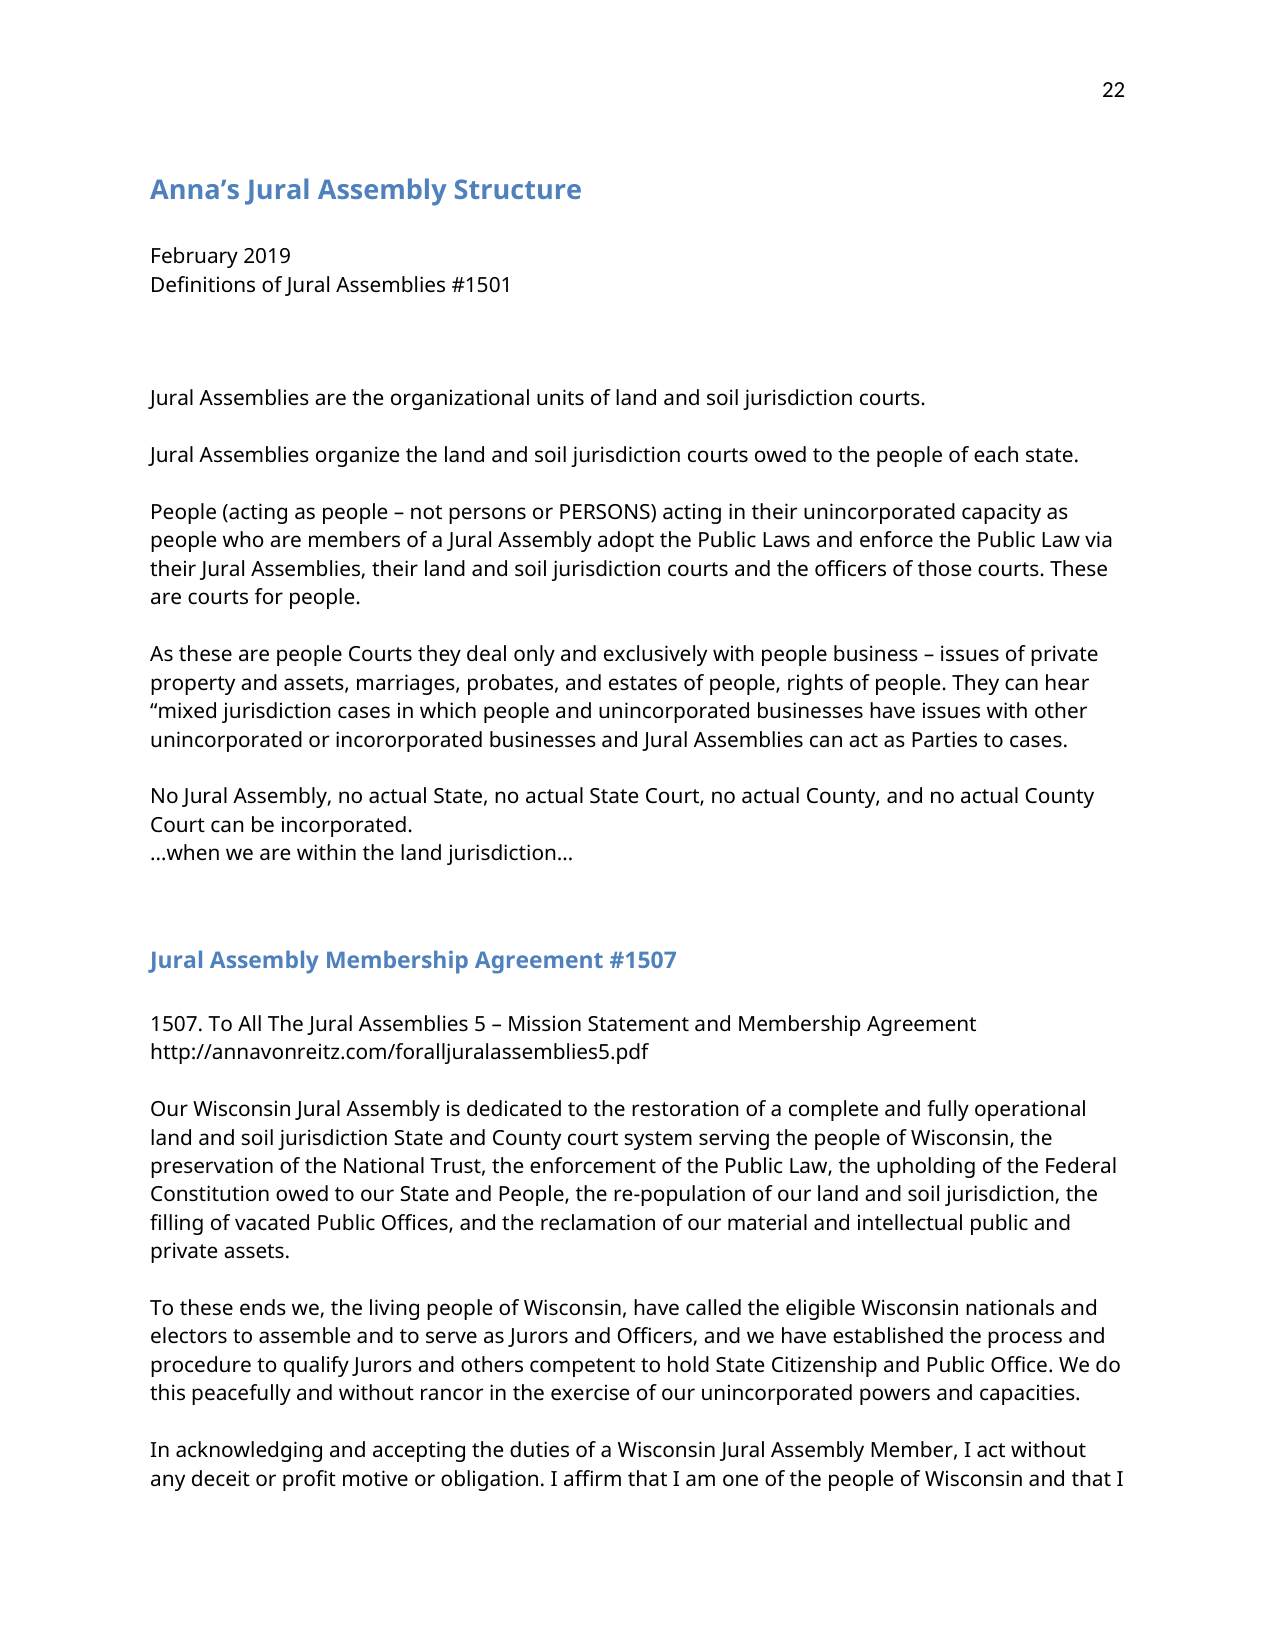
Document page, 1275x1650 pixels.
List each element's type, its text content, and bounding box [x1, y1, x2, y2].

text February 2019 [150, 242, 1125, 270]
text As these are people Courts they deal only and exclusively with people business – issues of private property and assets, marriages, probates, and estates of people, rights of people. They can hear “mixed jurisdiction cases in which people and unincorporated businesses have issues with other unincorporated or incororporated businesses and Jural Assemblies can act as Parties to cases. [150, 639, 1125, 753]
text …when we are within the land jurisdiction… [150, 838, 1125, 867]
subtitle Jural Assembly Membership Agreement #1507 [150, 944, 1125, 976]
text To these ends we, the living people of Wisconsin, have called the eligible Wisconsin nationals and electors to assemble and to serve as Jurors and Officers, and we have established the process and procedure to qualify Jurors and others competent to hold State Citizenship and Public Office. We do this peacefully and without rancor in the exercise of our unincorporated powers and capacities. [150, 1293, 1125, 1407]
subtitle Anna’s Jural Assembly Structure [150, 171, 1125, 208]
text 1507. To All The Jural Assemblies 5 – Mission Statement and Membership Agreement http://annavonreitz.com/foralljuralassemblies5.pdf [150, 1009, 1125, 1066]
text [150, 1435, 1125, 1492]
text People (acting as people – not persons or PERSONS) acting in their unincorporated capacity as people who are members of a Jural Assembly adopt the Public Laws and enforce the Public Law via their Jural Assemblies, their land and soil jurisdiction courts and the officers of those courts. These are courts for people. [150, 497, 1125, 611]
text Jural Assemblies organize the land and soil jurisdiction courts owed to the people of each state. [150, 440, 1125, 469]
text Jural Assemblies are the organizational units of land and soil jurisdiction courts. [150, 383, 1125, 412]
text Definitions of Jural Assemblies #1501 [150, 270, 1125, 298]
text Our Wisconsin Jural Assembly is dedicated to the restoration of a complete and fully operational land and soil jurisdiction State and County court system serving the people of Wisconsin, the preservation of the National Trust, the enforcement of the Public Law, the upholding of the Federal Constitution owed to our State and People, the re-population of our land and soil jurisdiction, the filling of vacated Public Offices, and the reclamation of our material and intellectual public and private assets. [150, 1094, 1125, 1265]
text No Jural Assembly, no actual State, no actual State Court, no actual County, and no actual County Court can be incorporated. [150, 782, 1125, 838]
